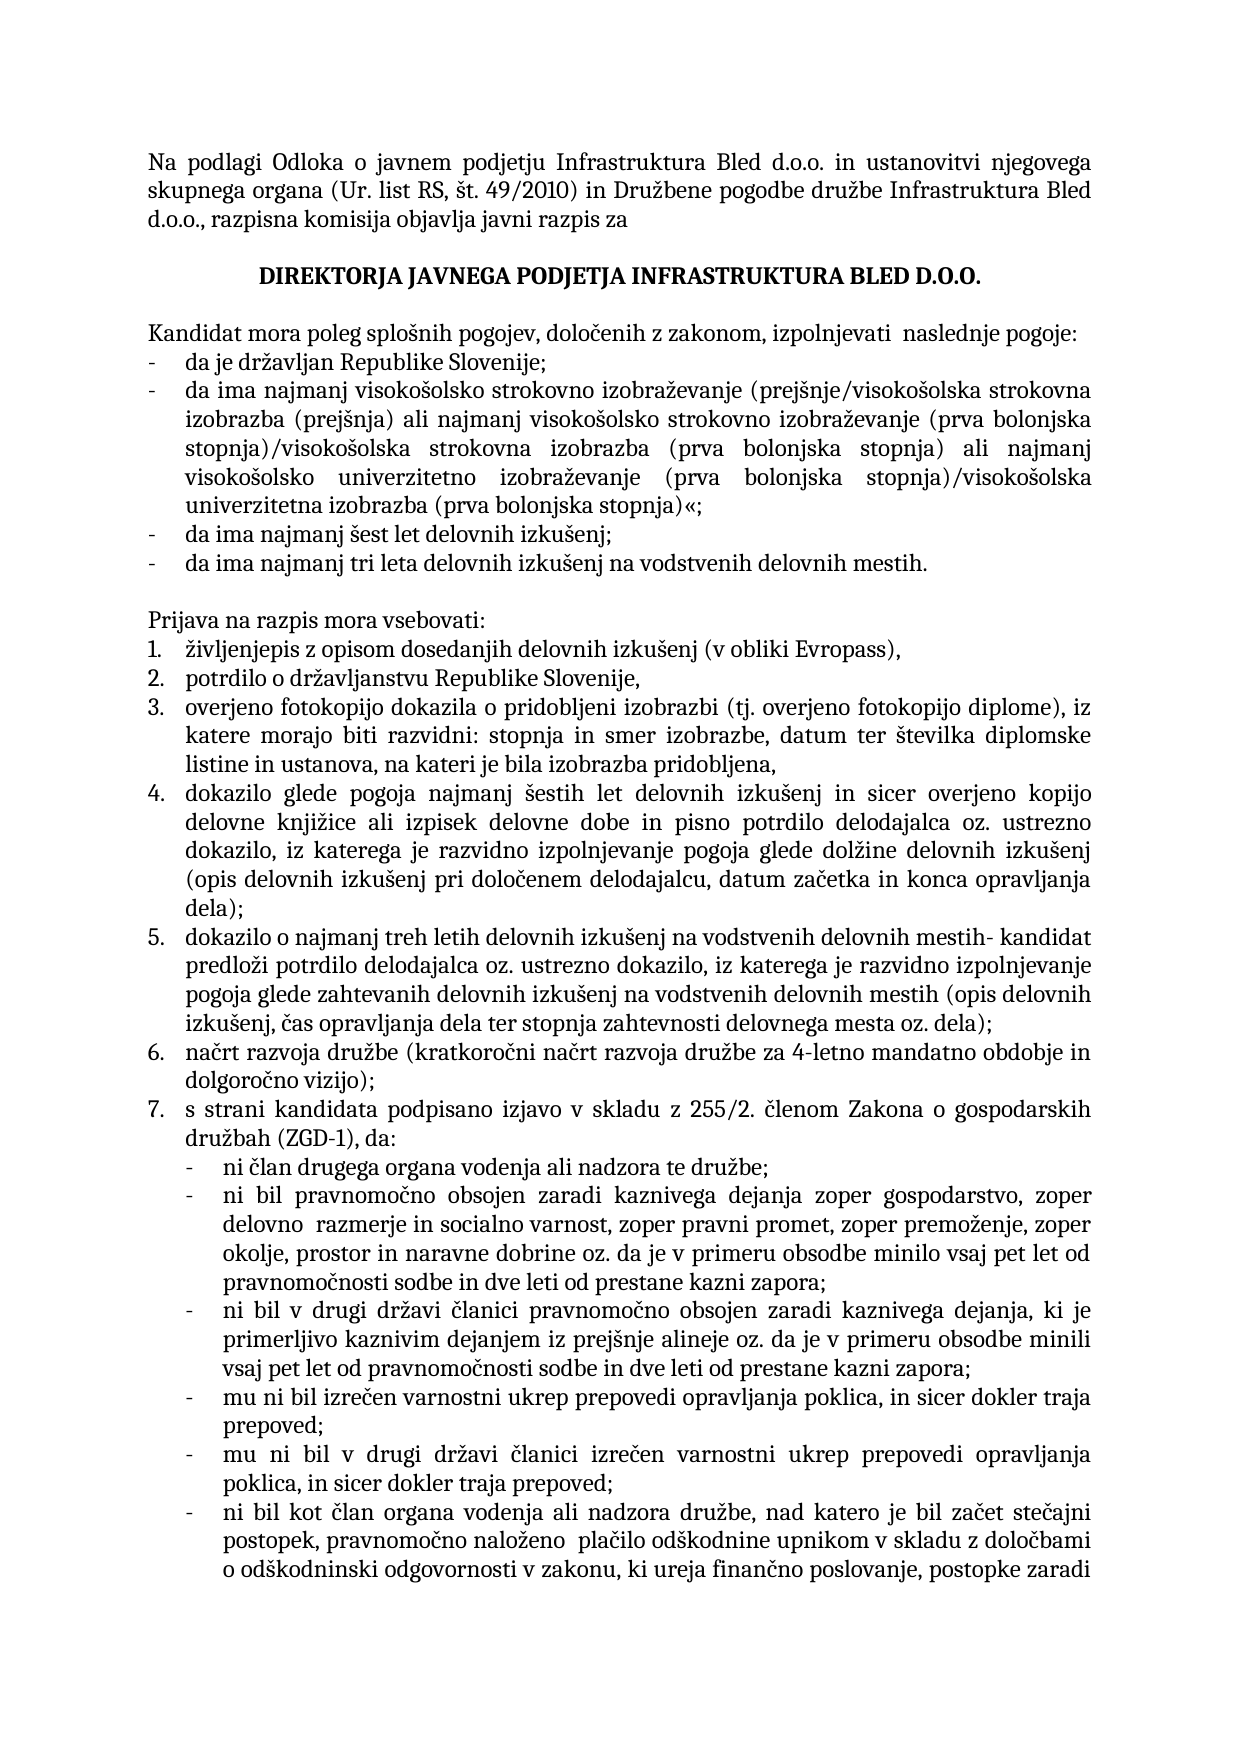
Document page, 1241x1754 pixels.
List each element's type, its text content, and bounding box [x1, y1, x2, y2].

list ni član drugega organa vodenja ali nadzora te družbe; [185, 1152, 1093, 1181]
list mu ni bil v drugi državi članici izrečen varnostni ukrep prepovedi opravljanja poklica, in sicer dokler traja prepoved; [185, 1440, 1093, 1497]
list overjeno fotokopijo dokazila o pridobljeni izobrazbi (tj. overjeno fotokopijo diplome), iz katere morajo biti razvidni: stopnja in smer izobrazbe, datum ter številka diplomske listine in ustanova, na kateri je bila izobrazba pridobljena, [148, 692, 1093, 779]
list dokazilo glede pogoja najmanj šestih let delovnih izkušenj in sicer overjeno kopijo delovne knjižice ali izpisek delovne dobe in pisno potrdilo delodajalca oz. ustrezno dokazilo, iz katerega je razvidno izpolnjevanje pogoja glede dolžine delovnih izkušenj (opis delovnih izkušenj pri določenem delodajalcu, datum začetka in konca opravljanja dela); [148, 779, 1093, 922]
list da ima najmanj visokošolsko strokovno izobraževanje (prejšnje/visokošolska strokovna izobrazba (prejšnja) ali najmanj visokošolsko strokovno izobraževanje (prva bolonjska stopnja)/visokošolska strokovna izobrazba (prva bolonjska stopnja) ali najmanj visokošolsko univerzitetno izobraževanje (prva bolonjska stopnja)/visokošolska univerzitetna izobrazba (prva bolonjska stopnja)«; [148, 376, 1093, 520]
text Prijava na razpis mora vsebovati: [148, 606, 1093, 635]
list dokazilo o najmanj treh letih delovnih izkušenj na vodstvenih delovnih mestih- kandidat predloži potrdilo delodajalca oz. ustrezno dokazilo, iz katerega je razvidno izpolnjevanje pogoja glede zahtevanih delovnih izkušenj na vodstvenih delovnih mestih (opis delovnih izkušenj, čas opravljanja dela ter stopnja zahtevnosti delovnega mesta oz. dela); [148, 922, 1093, 1037]
list potrdilo o državljanstvu Republike Slovenije, [148, 664, 1093, 692]
list s strani kandidata podpisano izjavo v skladu z 255/2. členom Zakona o gospodarskih družbah (ZGD-1), da: [148, 1095, 1093, 1152]
text DIREKTORJA JAVNEGA PODJETJA INFRASTRUKTURA BLED D.O.O. [148, 262, 1093, 291]
list da ima najmanj tri leta delovnih izkušenj na vodstvenih delovnih mestih. [148, 549, 1093, 577]
text Na podlagi Odloka o javnem podjetju Infrastruktura Bled d.o.o. in ustanovitvi njegovega skupnega organa (Ur. list RS, št. 49/2010) in Družbene pogodbe družbe Infrastruktura Bled d.o.o., razpisna komisija objavlja javni razpis za [148, 148, 1093, 234]
list mu ni bil izrečen varnostni ukrep prepovedi opravljanja poklica, in sicer dokler traja prepoved; [185, 1382, 1093, 1440]
list da je državljan Republike Slovenije; [148, 347, 1093, 376]
list ni bil v drugi državi članici pravnomočno obsojen zaradi kaznivega dejanja, ki je primerljivo kaznivim dejanjem iz prejšnje alineje oz. da je v primeru obsodbe minili vsaj pet let od pravnomočnosti sodbe in dve leti od prestane kazni zapora; [185, 1296, 1093, 1382]
list načrt razvoja družbe (kratkoročni načrt razvoja družbe za 4-letno mandatno obdobje in dolgoročno vizijo); [148, 1037, 1093, 1095]
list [185, 1497, 1093, 1584]
list ni bil pravnomočno obsojen zaradi kaznivega dejanja zoper gospodarstvo, zoper delovno razmerje in socialno varnost, zoper pravni promet, zoper premoženje, zoper okolje, prostor in naravne dobrine oz. da je v primeru obsodbe minilo vsaj pet let od pravnomočnosti sodbe in dve leti od prestane kazni zapora; [185, 1181, 1093, 1296]
list življenjepis z opisom dosedanjih delovnih izkušenj (v obliki Evropass), [148, 635, 1093, 664]
list da ima najmanj šest let delovnih izkušenj; [148, 520, 1093, 549]
text Kandidat mora poleg splošnih pogojev, določenih z zakonom, izpolnjevati naslednje pogoje: [148, 319, 1093, 347]
